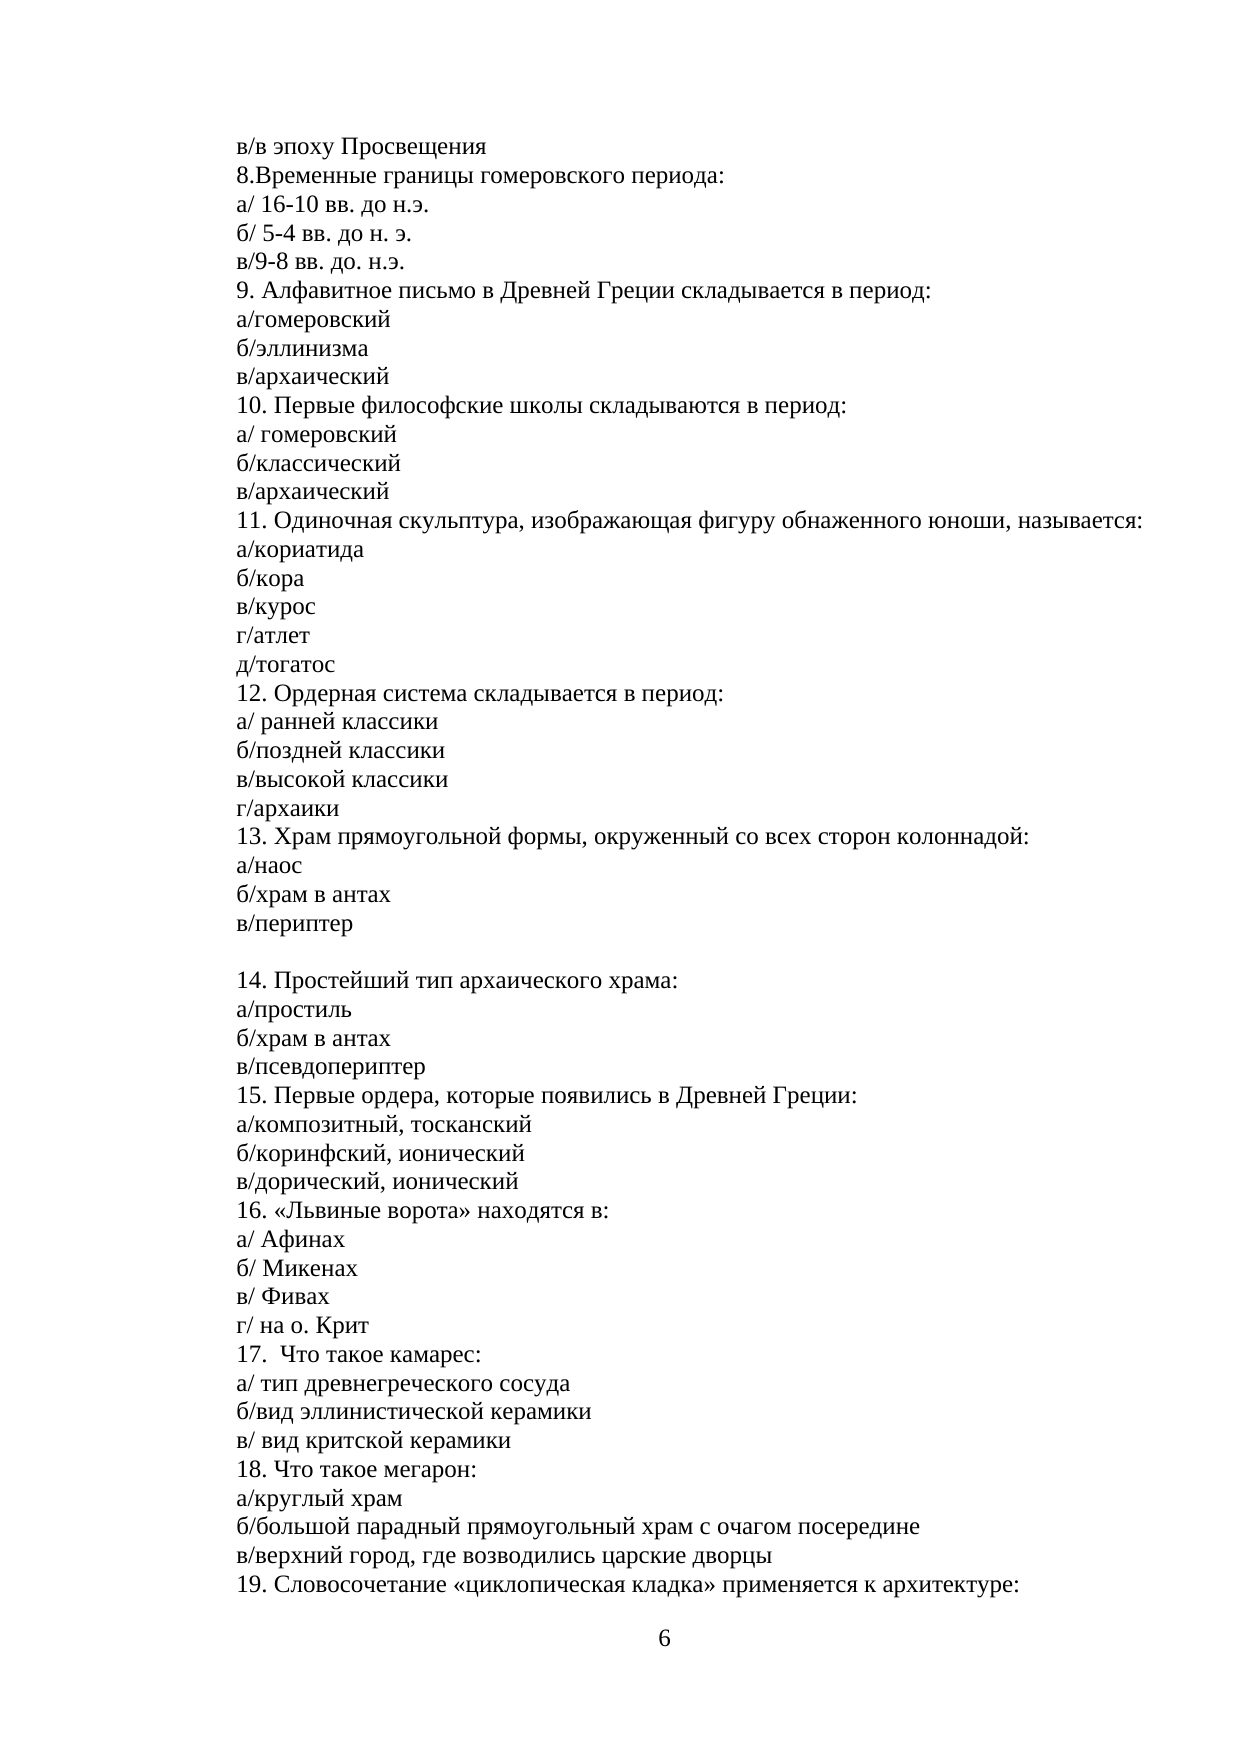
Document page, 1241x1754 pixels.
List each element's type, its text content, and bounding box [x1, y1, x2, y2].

text а/ 16-10 вв. до н.э. [177, 189, 1152, 218]
text в/ Фивах [177, 1281, 1152, 1310]
text 16. «Львиные ворота» находятся в: [177, 1195, 1152, 1224]
text б/ 5-4 вв. до н. э. [177, 218, 1152, 246]
text б/классический [177, 448, 1152, 476]
text г/архаики [177, 793, 1152, 821]
text 10. Первые философские школы складываются в период: [177, 390, 1152, 419]
text в/псевдопериптер [177, 1051, 1152, 1080]
text б/вид эллинистической керамики [177, 1396, 1152, 1425]
text б/большой парадный прямоугольный храм с очагом посередине [177, 1511, 1152, 1540]
text 14. Простейший тип архаического храма: [177, 965, 1152, 994]
text 13. Храм прямоугольной формы, окруженный со всех сторон колоннадой: [177, 821, 1152, 850]
text б/коринфский, ионический [177, 1138, 1152, 1166]
text д/тогатос [177, 649, 1152, 678]
text в/ вид критской керамики [177, 1425, 1152, 1454]
text б/поздней классики [177, 735, 1152, 764]
text а/ Афинах [177, 1224, 1152, 1253]
text а/ гомеровский [177, 419, 1152, 448]
text в/высокой классики [177, 764, 1152, 793]
text а/ тип древнегреческого сосуда [177, 1368, 1152, 1396]
text б/храм в антах [177, 1023, 1152, 1051]
text в/курос [177, 591, 1152, 620]
text 11. Одиночная скульптура, изображающая фигуру обнаженного юноши, называется: [177, 505, 1152, 534]
text а/простиль [177, 994, 1152, 1023]
text 18. Что такое мегарон: [177, 1454, 1152, 1483]
text а/круглый храм [177, 1483, 1152, 1511]
text в/дорический, ионический [177, 1166, 1152, 1195]
text б/эллинизма [177, 333, 1152, 361]
text 12. Ордерная система складывается в период: [177, 678, 1152, 706]
text 17. Что такое камарес: [177, 1339, 1152, 1368]
text а/наос [177, 850, 1152, 879]
text г/атлет [177, 620, 1152, 649]
text б/кора [177, 563, 1152, 591]
text в/периптер [177, 908, 1152, 936]
text 19. Словосочетание «циклопическая кладка» применяется к архитектуре: [177, 1569, 1152, 1598]
text 8.Временные границы гомеровского периода: [177, 160, 1152, 189]
text 15. Первые ордера, которые появились в Древней Греции: [177, 1080, 1152, 1109]
text в/архаический [177, 361, 1152, 390]
text в/архаический [177, 476, 1152, 505]
text а/ ранней классики [177, 706, 1152, 735]
text г/ на о. Крит [177, 1310, 1152, 1339]
text 9. Алфавитное письмо в Древней Греции складывается в период: [177, 275, 1152, 304]
text в/9-8 вв. до. н.э. [177, 246, 1152, 275]
text а/гомеровский [177, 304, 1152, 333]
text б/храм в антах [177, 879, 1152, 908]
text в/верхний город, где возводились царские дворцы [177, 1540, 1152, 1569]
text а/композитный, тосканский [177, 1109, 1152, 1138]
text б/ Микенах [177, 1253, 1152, 1281]
text в/в эпоху Просвещения [177, 131, 1152, 160]
text а/кориатида [177, 534, 1152, 563]
